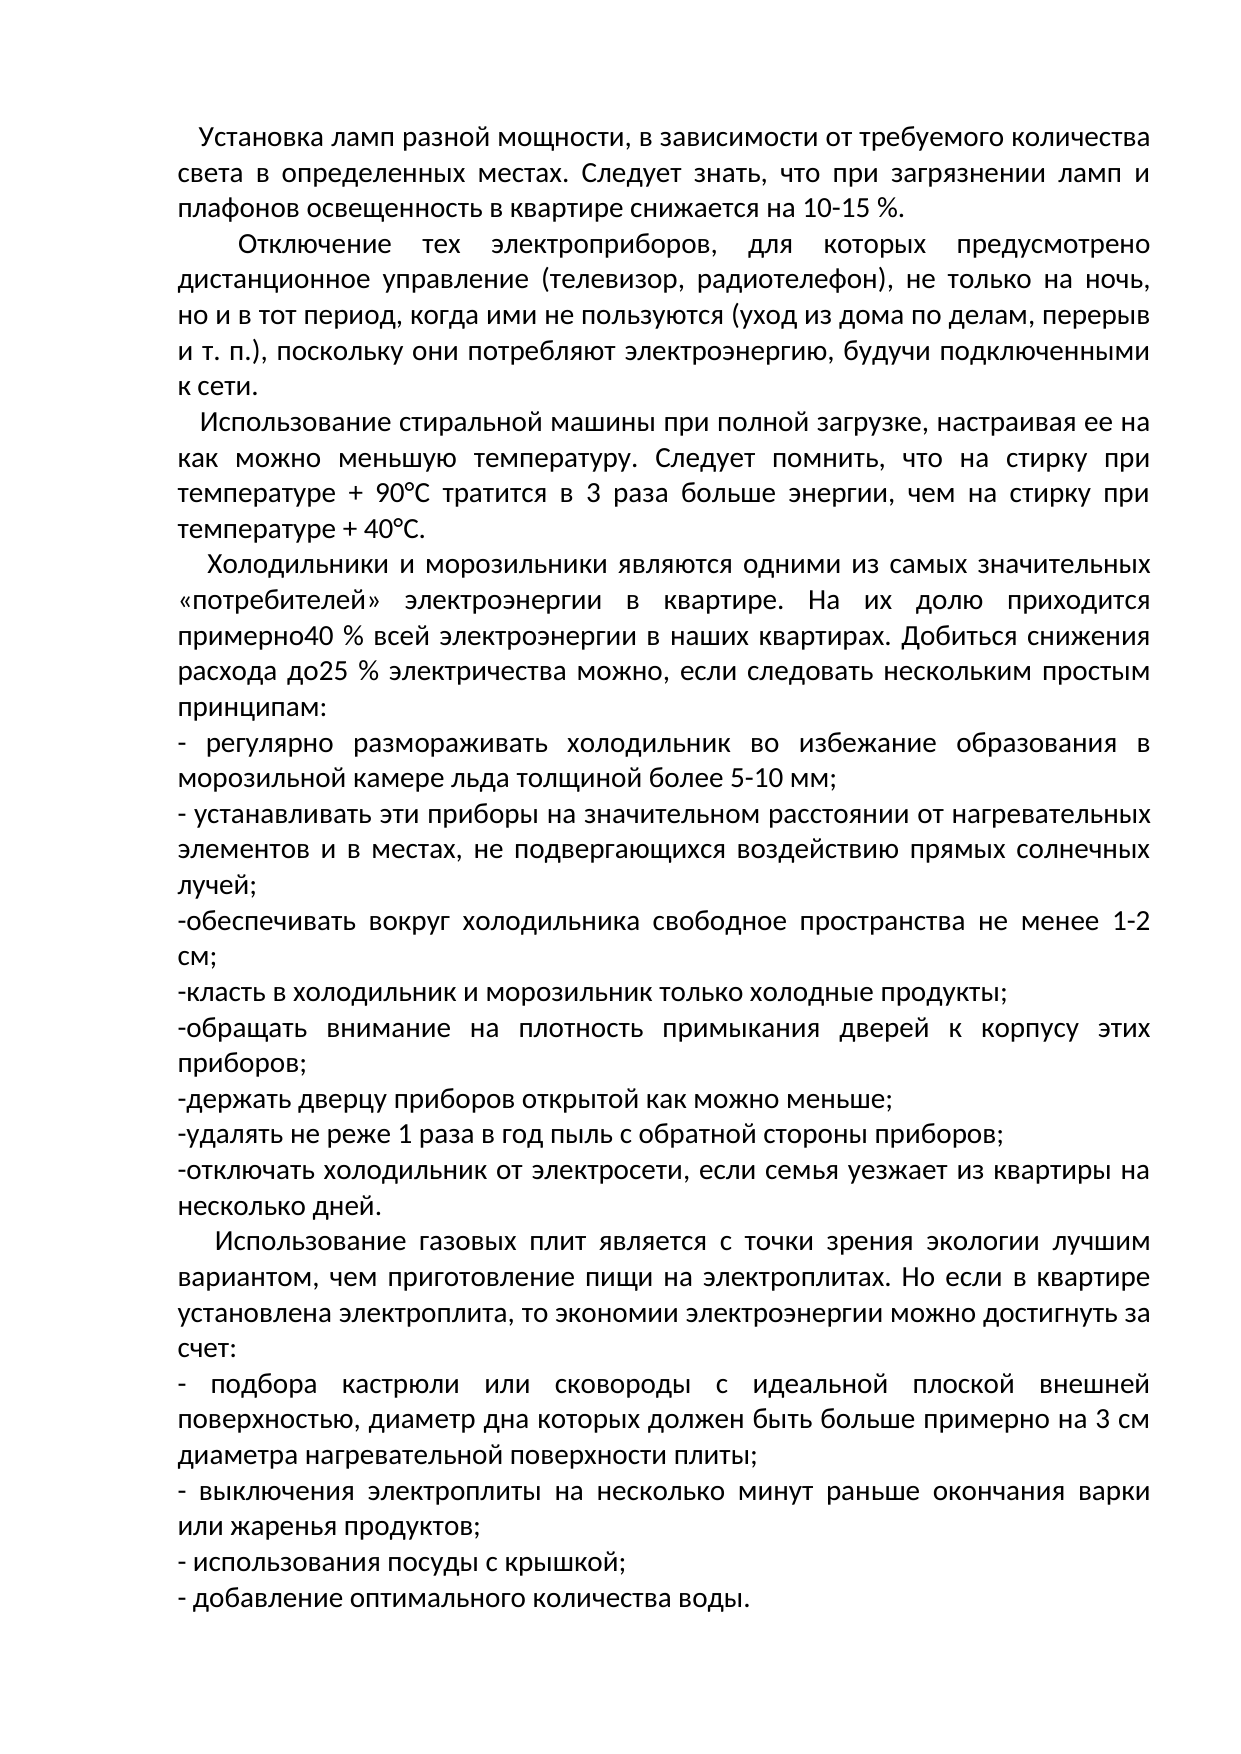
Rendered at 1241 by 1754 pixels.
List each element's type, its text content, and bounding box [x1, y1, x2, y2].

text -удалять не реже 1 раза в год пыль с обратной стороны приборов; [177, 1116, 1152, 1151]
text Использование газовых плит является с точки зрения экологии лучшим вариантом, чем приготовление пищи на электроплитах. Но если в квартире установлена электроплита, то экономии электроэнергии можно достигнуть за счет: [177, 1222, 1152, 1365]
text - устанавливать эти приборы на значительном расстоянии от нагревательных элементов и в местах, не подвергающихся воздействию прямых солнечных лучей; [177, 795, 1152, 902]
text Отключение тех электроприборов, для которых предусмотрено дистанционное управление (телевизор, радиотелефон), не только на ночь, но и в тот период, когда ими не пользуются (уход из дома по делам, перерыв и т. п.), поскольку они потребляют электроэнергию, будучи подключенными к сети. [177, 225, 1152, 403]
text -обеспечивать вокруг холодильника свободное пространства не менее 1-2 см; [177, 902, 1152, 973]
text -держать дверцу приборов открытой как можно меньше; [177, 1080, 1152, 1116]
text - использования посуды с крышкой; [177, 1543, 1152, 1579]
text -класть в холодильник и морозильник только холодные продукты; [177, 973, 1152, 1009]
text - регулярно размораживать холодильник во избежание образования в морозильной камере льда толщиной более 5-10 мм; [177, 724, 1152, 795]
text Холодильники и морозильники являются одними из самых значительных «потребителей» электроэнергии в квартире. На их долю приходится примерно40 % всей электроэнергии в наших квартирах. Добиться снижения расхода до25 % электричества можно, если следовать нескольким простым принципам: [177, 546, 1152, 724]
text Использование стиральной машины при полной загрузке, настраивая ее на как можно меньшую температуру. Следует помнить, что на стирку при температуре + 90°С тратится в 3 раза больше энергии, чем на стирку при температуре + 40°С. [177, 403, 1152, 546]
text - добавление оптимального количества воды. [177, 1579, 1152, 1614]
text -обращать внимание на плотность примыкания дверей к корпусу этих приборов; [177, 1009, 1152, 1080]
text - выключения электроплиты на несколько минут раньше окончания варки или жаренья продуктов; [177, 1472, 1152, 1543]
text Установка ламп разной мощности, в зависимости от требуемого количества света в определенных местах. Следует знать, что при загрязнении ламп и плафонов освещенность в квартире снижается на 10-15 %. [177, 118, 1152, 225]
text - подбора кастрюли или сковороды с идеальной плоской внешней поверхностью, диаметр дна которых должен быть больше примерно на 3 см диаметра нагревательной поверхности плиты; [177, 1365, 1152, 1472]
text -отключать холодильник от электросети, если семья уезжает из квартиры на несколько дней. [177, 1151, 1152, 1222]
